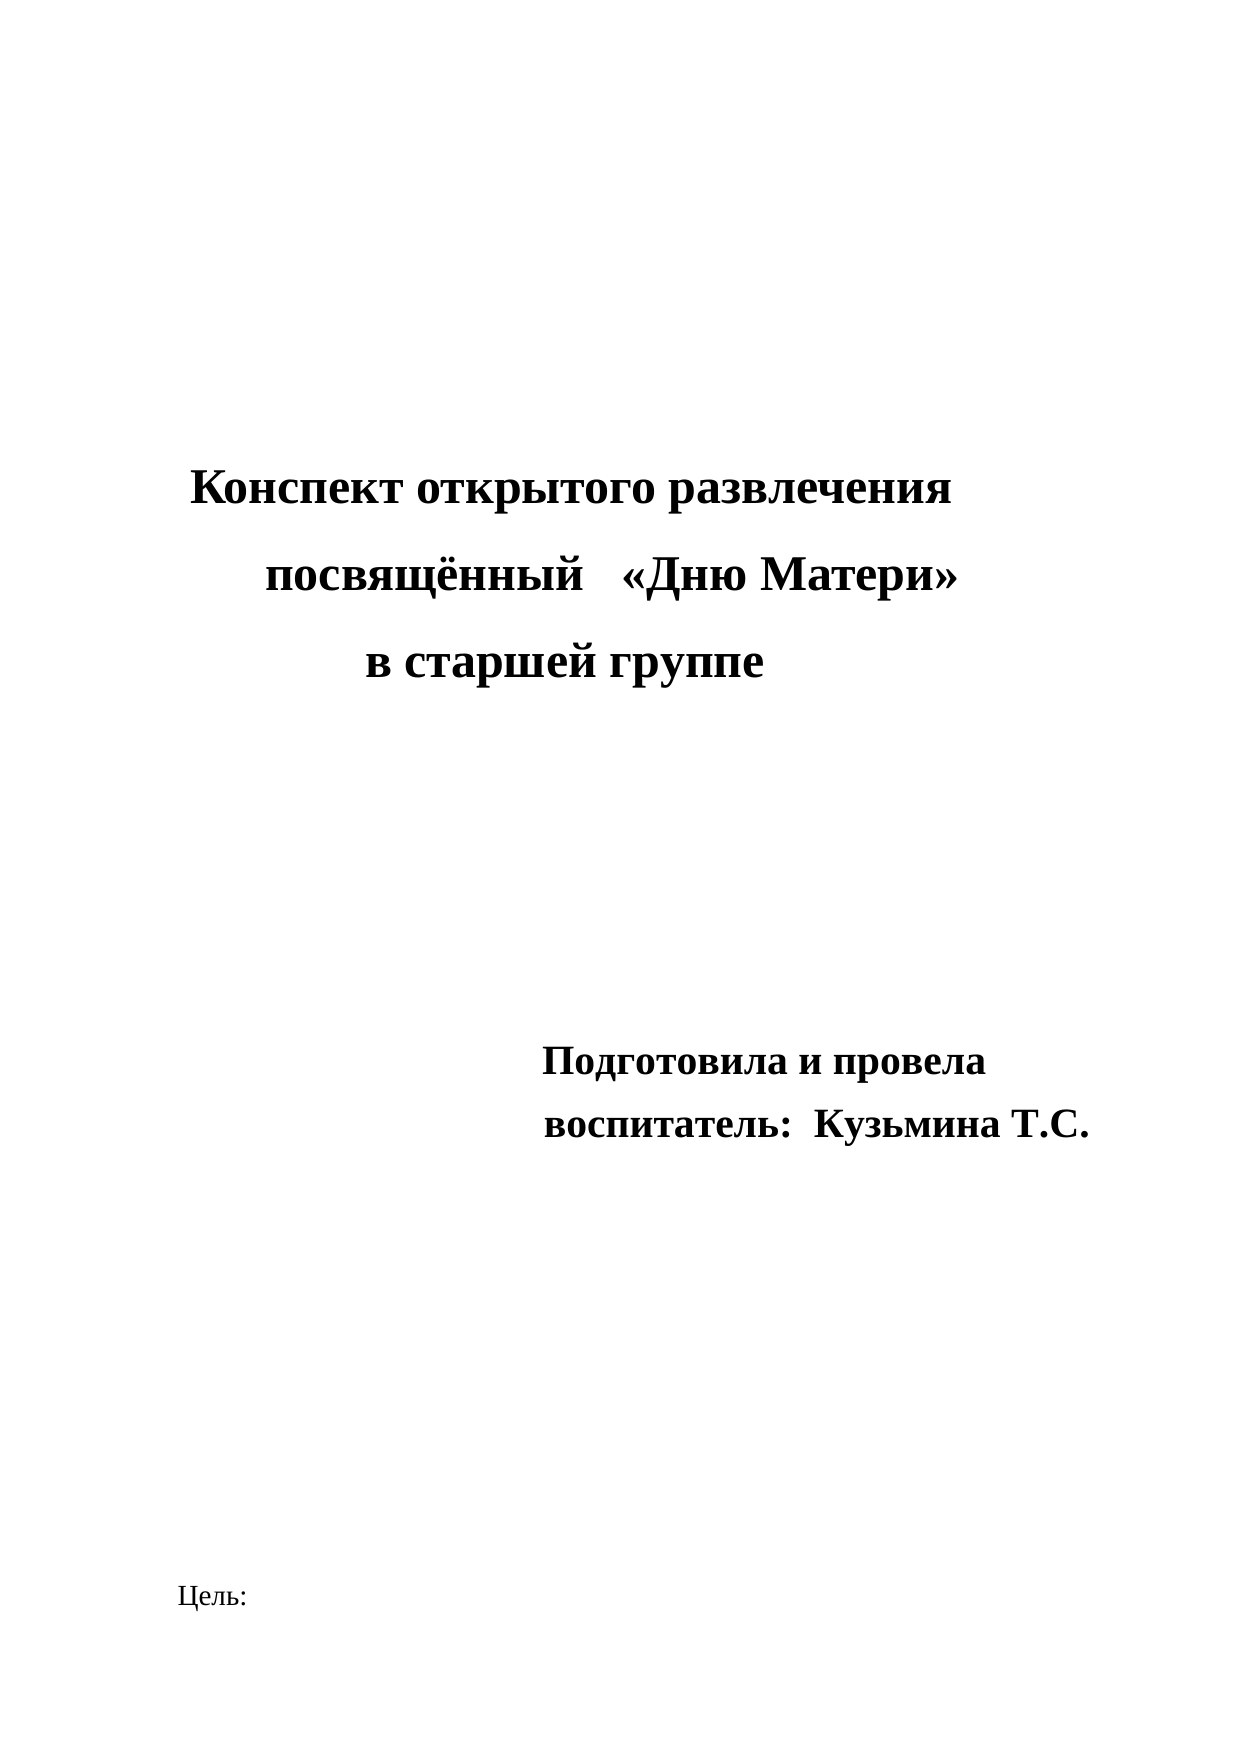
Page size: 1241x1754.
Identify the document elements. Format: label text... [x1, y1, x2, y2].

text воспитатель: Кузьмина Т.С. [148, 1099, 1093, 1147]
text Цель: [177, 1578, 1152, 1612]
text в старшей группе [177, 630, 1152, 688]
subtitle Конспект открытого развлечения [177, 457, 1152, 514]
subtitle посвящённый «Дню Матери» [177, 544, 1152, 601]
subtitle Подготовила и провела [177, 1036, 1093, 1084]
